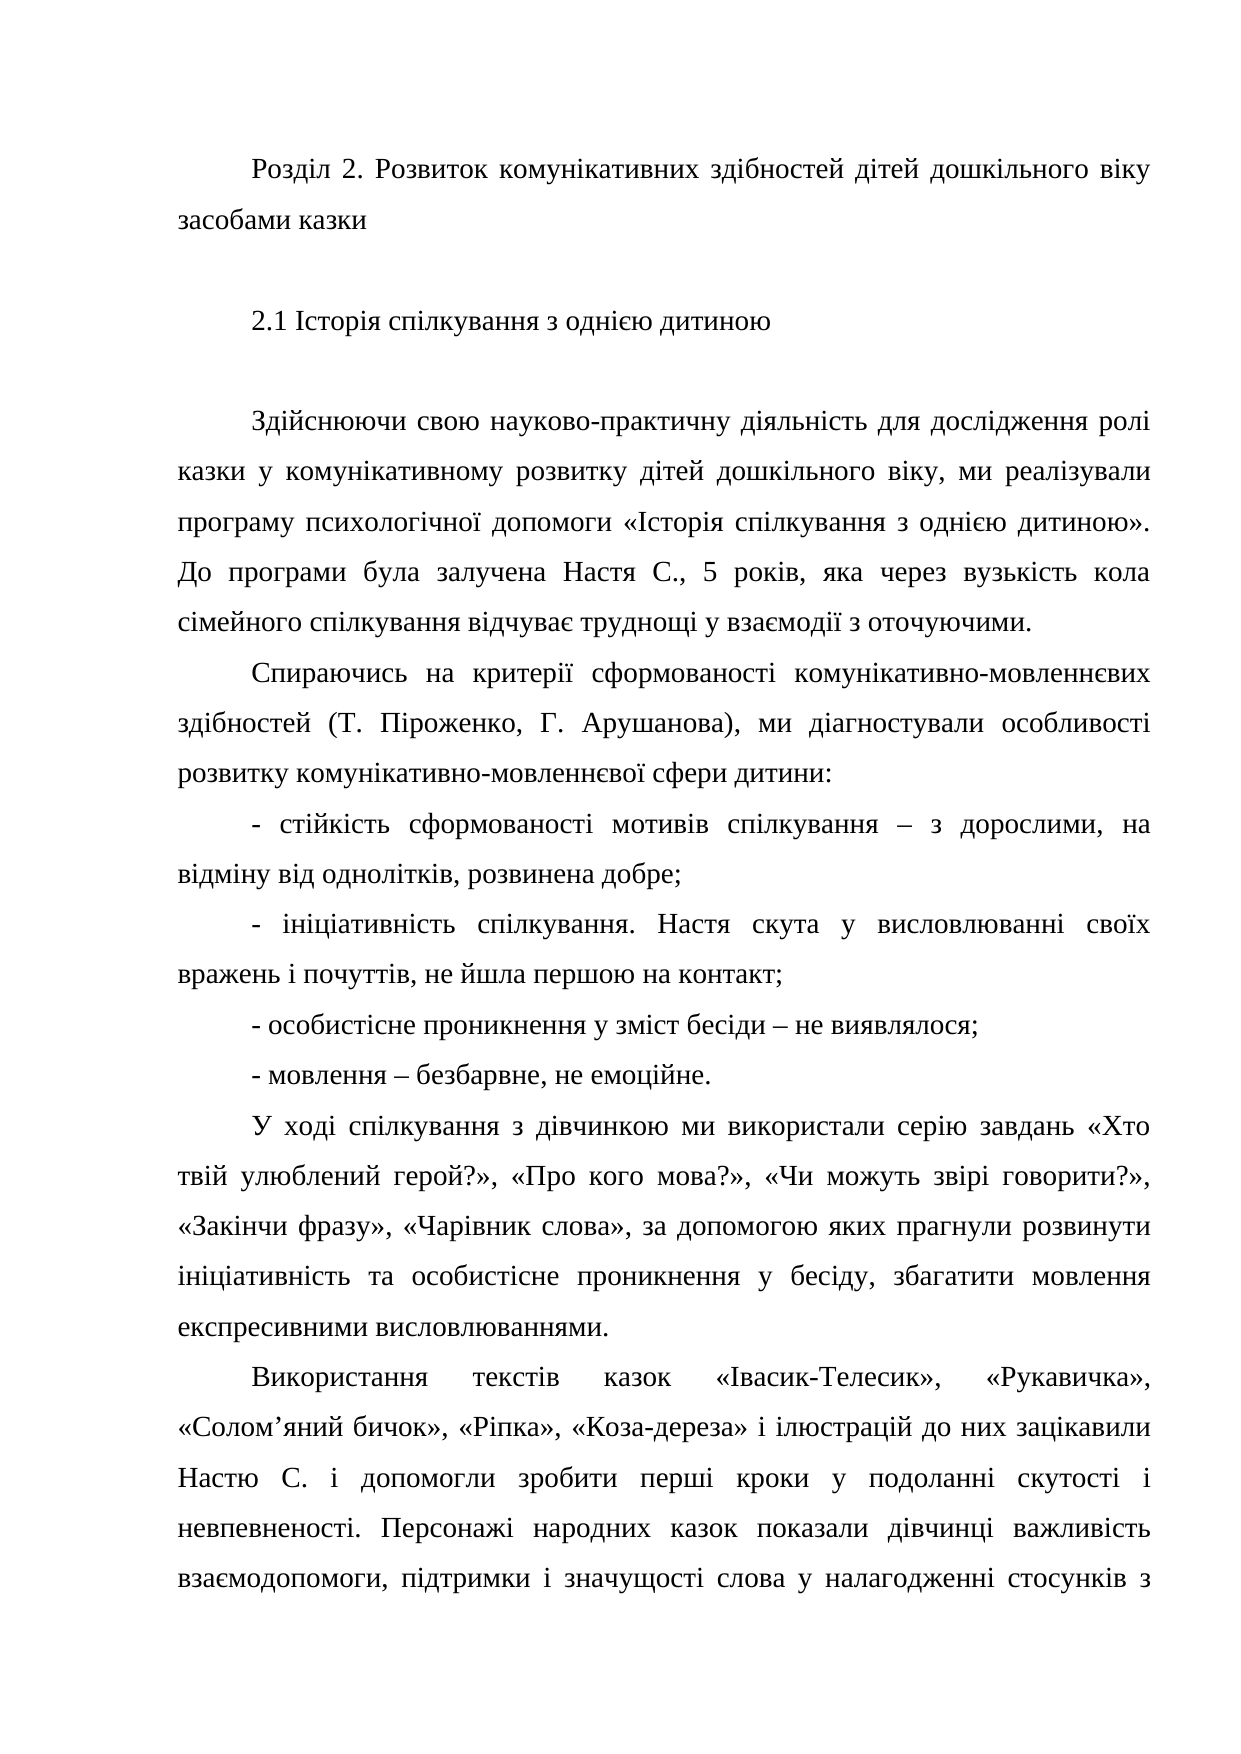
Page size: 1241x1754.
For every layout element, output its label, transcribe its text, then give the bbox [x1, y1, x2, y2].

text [177, 1359, 1152, 1594]
text Розділ 2. Розвиток комунікативних здібностей дітей дошкільного віку засобами казки [177, 152, 1152, 236]
text Спираючись на критерії сформованості комунікативно-мовленнєвих здібностей (Т. Піроженко, Г. Арушанова), ми діагностували особливості розвитку комунікативно-мовленнєвої сфери дитини: [177, 655, 1152, 789]
text Здійснюючи свою науково-практичну діяльність для дослідження ролі казки у комунікативному розвитку дітей дошкільного віку, ми реалізували програму психологічної допомоги «Історія спілкування з однією дитиною». До програми була залучена Настя С., 5 років, яка через вузькість кола сімейного спілкування відчуває труднощі у взаємодії з оточуючими. [177, 403, 1152, 638]
text - мовлення – безбарвне, не емоційне. [177, 1057, 1152, 1091]
text У ході спілкування з дівчинкою ми використали серію завдань «Хто твій улюблений герой?», «Про кого мова?», «Чи можуть звірі говорити?», «Закінчи фразу», «Чарівник слова», за допомогою яких прагнули розвинути ініціативність та особистісне проникнення у бесіду, збагатити мовлення експресивними висловлюваннями. [177, 1108, 1152, 1342]
text - стійкість сформованості мотивів спілкування – з дорослими, на відміну від однолітків, розвинена добре; [177, 806, 1152, 889]
text - ініціативність спілкування. Настя скута у висловлюванні своїх вражень і почуттів, не йшла першою на контакт; [177, 906, 1152, 990]
text 2.1 Історія спілкування з однією дитиною [177, 303, 1152, 336]
text - особистісне проникнення у зміст бесіди – не виявлялося; [177, 1007, 1152, 1041]
